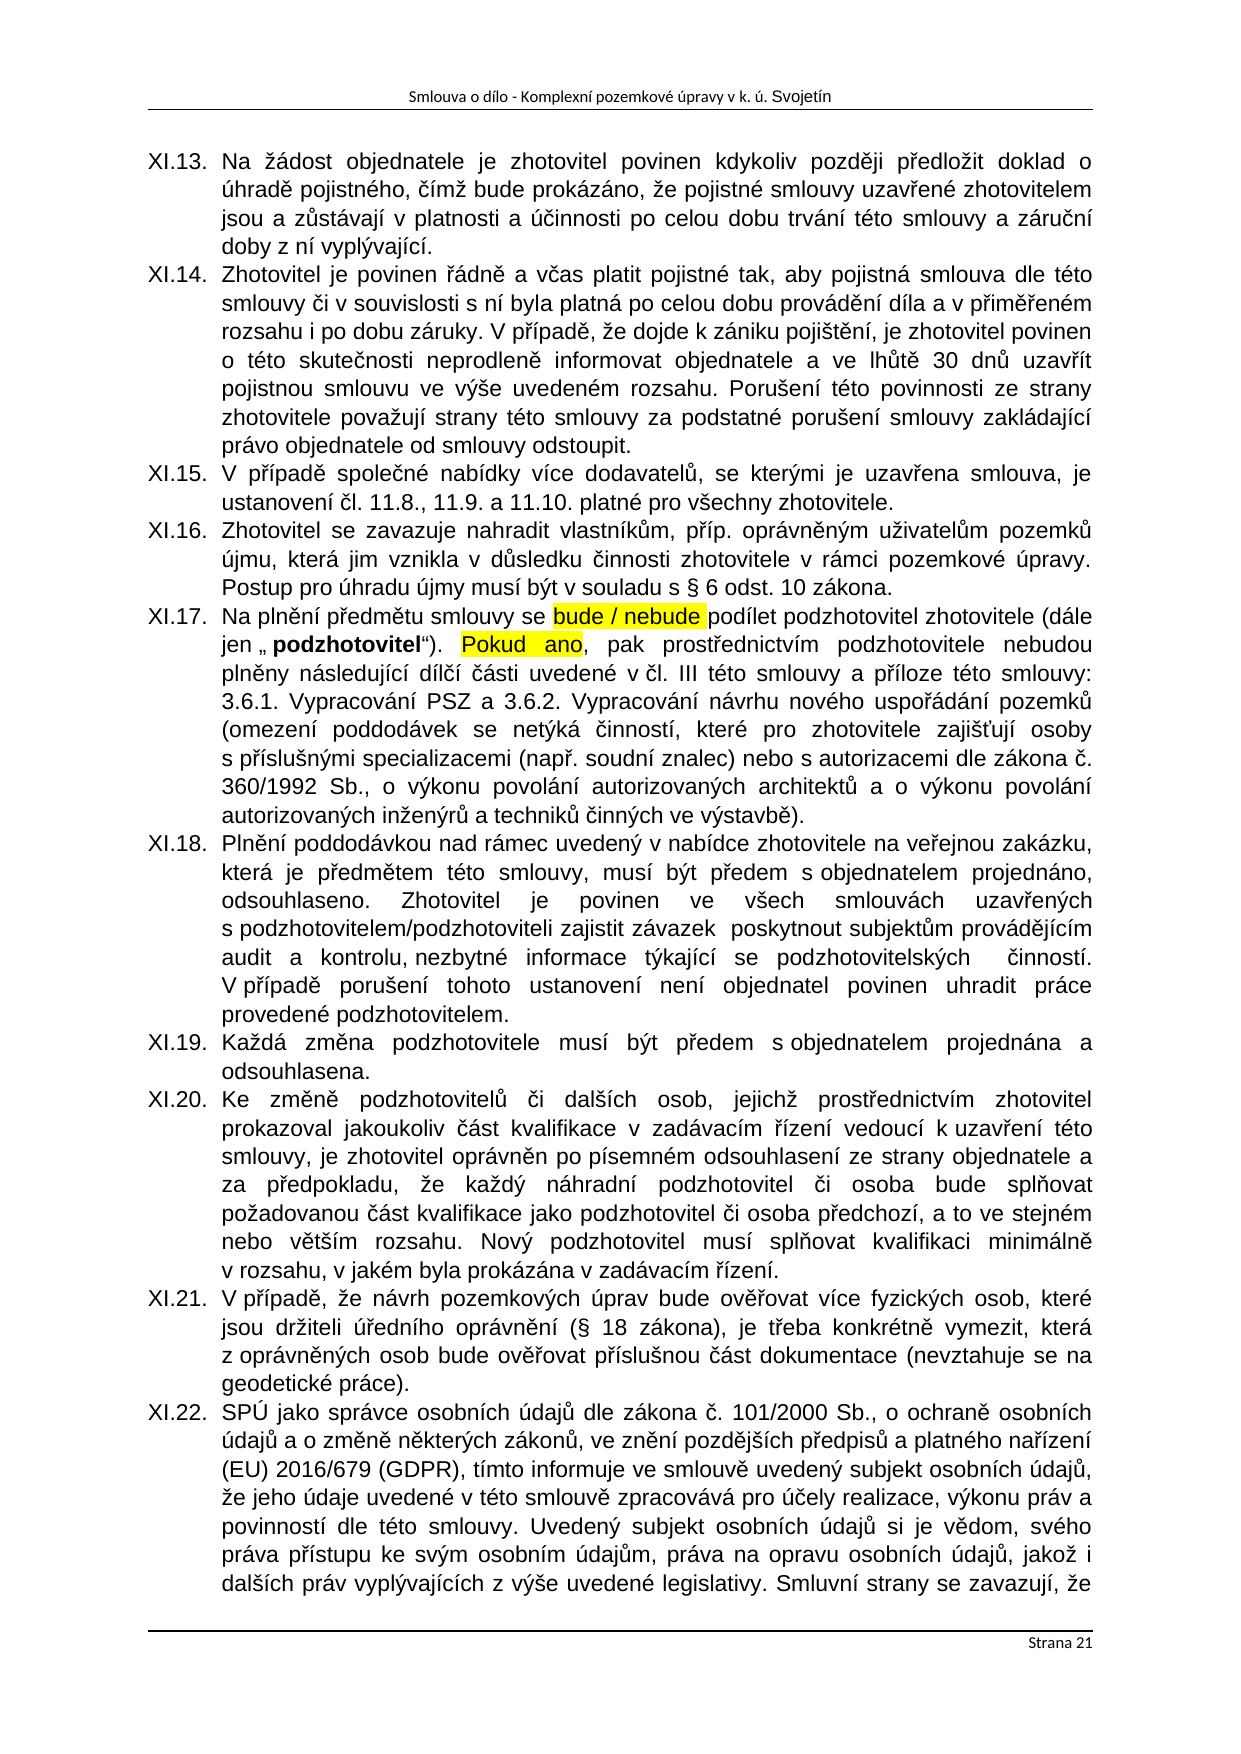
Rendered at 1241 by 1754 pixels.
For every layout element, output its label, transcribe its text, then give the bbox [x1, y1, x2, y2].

list Zhotovitel se zavazuje nahradit vlastníkům, příp. oprávněným uživatelům pozemků újmu, která jim vznikla v důsledku činnosti zhotovitele v rámci pozemkové úpravy. Postup pro úhradu újmy musí být v souladu s § 6 odst. 10 zákona. [148, 517, 1093, 601]
list Ke změně podzhotovitelů či dalších osob, jejichž prostřednictvím zhotovitel prokazoval jakoukoliv část kvalifikace v zadávacím řízení vedoucí k uzavření této smlouvy, je zhotovitel oprávněn po písemném odsouhlasení ze strany objednatele a za předpokladu, že každý náhradní podzhotovitel či osoba bude splňovat požadovanou část kvalifikace jako podzhotovitel či osoba předchozí, a to ve stejném nebo větším rozsahu. Nový podzhotovitel musí splňovat kvalifikaci minimálně v rozsahu, v jakém byla prokázána v zadávacím řízení. [148, 1086, 1093, 1283]
list V případě společné nabídky více dodavatelů, se kterými je uzavřena smlouva, je ustanovení čl. 11.8., 11.9. a 11.10. platné pro všechny zhotovitele. [148, 460, 1093, 515]
list Na žádost objednatele je zhotovitel povinen kdykoliv později předložit doklad o úhradě pojistného, čímž bude prokázáno, že pojistné smlouvy uzavřené zhotovitelem jsou a zůstávají v platnosti a účinnosti po celou dobu trvání této smlouvy a záruční doby z ní vyplývající. [148, 148, 1093, 259]
list Na plnění předmětu smlouvy se bude / nebude podílet podzhotovitel zhotovitele (dále jen „ podzhotovitel“). Pokud ano, pak prostřednictvím podzhotovitele nebudou plněny následující dílčí části uvedené v čl. III této smlouvy a příloze této smlouvy: 3.6.1. Vypracování PSZ a 3.6.2. Vypracování návrhu nového uspořádání pozemků (omezení poddodávek se netýká činností, které pro zhotovitele zajišťují osoby s příslušnými specializacemi (např. soudní znalec) nebo s autorizacemi dle zákona č. 360/1992 Sb., o výkonu povolání autorizovaných architektů a o výkonu povolání autorizovaných inženýrů a techniků činných ve výstavbě). [148, 603, 1093, 828]
list Plnění poddodávkou nad rámec uvedený v nabídce zhotovitele na veřejnou zakázku, která je předmětem této smlouvy, musí být předem s objednatelem projednáno, odsouhlaseno. Zhotovitel je povinen ve všech smlouvách uzavřených s podzhotovitelem/podzhotoviteli zajistit závazek poskytnout subjektům provádějícím audit a kontrolu, nezbytné informace týkající se podzhotovitelských činností. V případě porušení tohoto ustanovení není objednatel povinen uhradit práce provedené podzhotovitelem. [148, 830, 1093, 1027]
list Zhotovitel je povinen řádně a včas platit pojistné tak, aby pojistná smlouva dle této smlouvy či v souvislosti s ní byla platná po celou dobu provádění díla a v přiměřeném rozsahu i po dobu záruky. V případě, že dojde k zániku pojištění, je zhotovitel povinen o této skutečnosti neprodleně informovat objednatele a ve lhůtě 30 dnů uzavřít pojistnou smlouvu ve výše uvedeném rozsahu. Porušení této povinnosti ze strany zhotovitele považují strany této smlouvy za podstatné porušení smlouvy zakládající právo objednatele od smlouvy odstoupit. [148, 261, 1093, 458]
list V případě, že návrh pozemkových úprav bude ověřovat více fyzických osob, které jsou držiteli úředního oprávnění (§ 18 zákona), je třeba konkrétně vymezit, která z oprávněných osob bude ověřovat příslušnou část dokumentace (nevztahuje se na geodetické práce). [148, 1285, 1093, 1397]
list Každá změna podzhotovitele musí být předem s objednatelem projednána a odsouhlasena. [148, 1029, 1093, 1084]
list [148, 1399, 1093, 1596]
